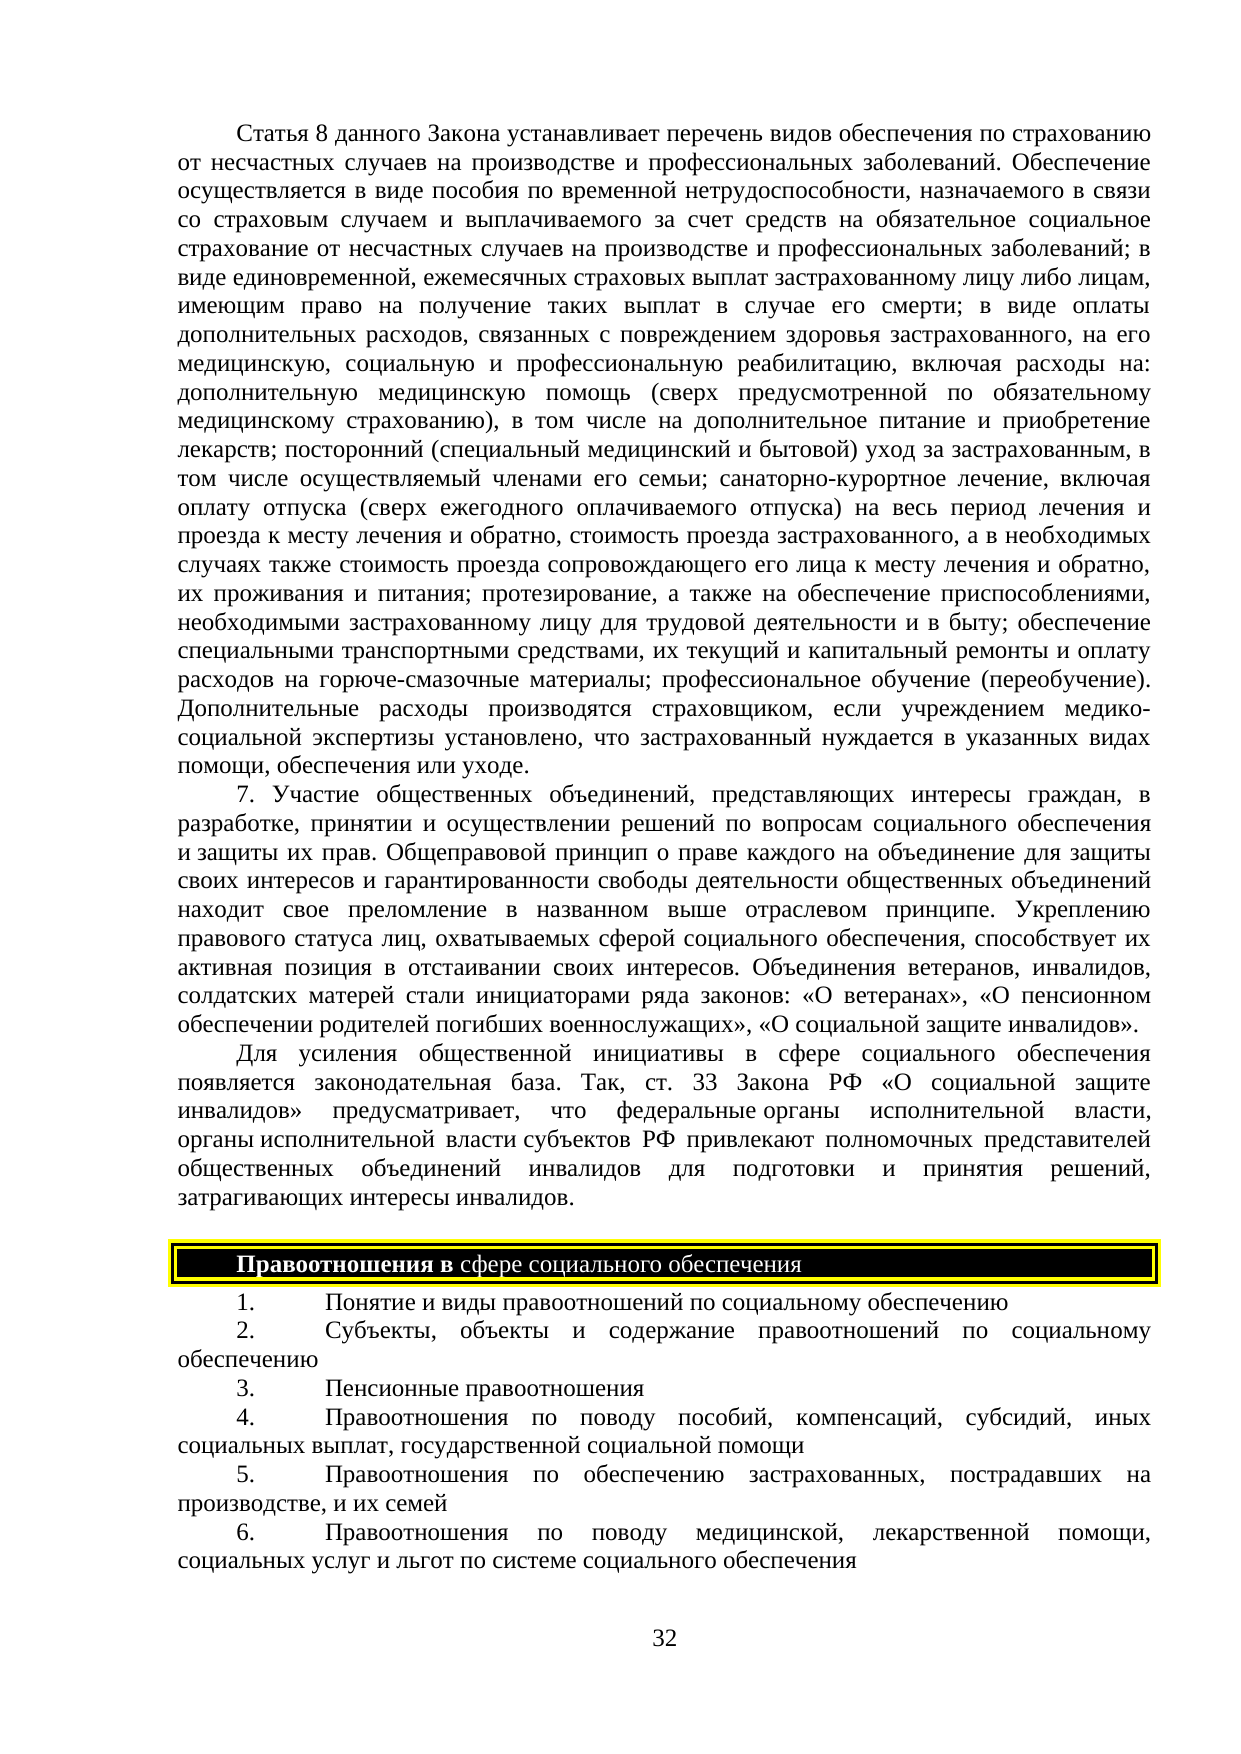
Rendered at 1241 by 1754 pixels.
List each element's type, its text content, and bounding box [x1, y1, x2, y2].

list Субъекты, объекты и содержание правоотношений по социальному обеспечению [177, 1316, 1152, 1373]
text 7. Участие общественных объединений, представляющих интересы граждан, в разработке, принятии и осуществлении решений по вопросам социального обеспечения и защиты их прав. Общеправовой принцип о праве каждого на объединение для защиты своих интересов и гарантированности свободы деятельности общественных объединений находит свое преломление в названном выше отраслевом принципе. Укреплению правового статуса лиц, охватываемых сферой социального обеспечения, способствует их активная позиция в отстаивании своих интересов. Объединения ветеранов, инвалидов, солдатских матерей стали инициаторами ряда законов: «О ветеранах», «О пенсионном обеспечении родителей погибших военнослужащих», «О социальной защите инвалидов». [177, 779, 1152, 1038]
list Понятие и виды правоотношений по социальному обеспечению [177, 1287, 1152, 1316]
text Статья 8 данного Закона устанавливает перечень видов обеспечения по страхованию от несчастных случаев на производстве и профессиональных заболеваний. Обеспечение осуществляется в виде пособия по временной нетрудоспособности, назначаемого в связи со страховым случаем и выплачиваемого за счет средств на обязательное социальное страхование от несчастных случаев на производстве и профессиональных заболеваний; в виде единовременной, ежемесячных страховых выплат застрахованному лицу либо лицам, имеющим право на получение таких выплат в случае его смерти; в виде оплаты дополнительных расходов, связанных с повреждением здоровья застрахованного, на его медицинскую, социальную и профессиональную реабилитацию, включая расходы на: дополнительную медицинскую помощь (сверх предусмотренной по обязательному медицинскому страхованию), в том числе на дополнительное питание и приобретение лекарств; посторонний (специальный медицинский и бытовой) уход за застрахованным, в том числе осуществляемый членами его семьи; санаторно-курортное лечение, включая оплату отпуска (сверх ежегодного оплачиваемого отпуска) на весь период лечения и проезда к месту лечения и обратно, стоимость проезда застрахованного, а в необходимых случаях также стоимость проезда сопровождающего его лица к месту лечения и обратно, их проживания и питания; протезирование, а также на обеспечение приспособлениями, необходимыми застрахованному лицу для трудовой деятельности и в быту; обеспечение специальными транспортными средствами, их текущий и капитальный ремонты и оплату расходов на горюче-смазочные материалы; профессиональное обучение (переобучение). Дополнительные расходы производятся страховщиком, если учреждением медико-социальной экспертизы установлено, что застрахованный нуждается в указанных видах помощи, обеспечения или уходе. [177, 118, 1152, 779]
list Правоотношения по поводу медицинской, лекарственной помощи, социальных услуг и льгот по системе социального обеспечения [177, 1517, 1152, 1574]
list Правоотношения по обеспечению застрахованных, пострадавших на производстве, и их семей [177, 1459, 1152, 1517]
list Пенсионные правоотношения [177, 1373, 1152, 1402]
text Правоотношения в сфере социального обеспечения [171, 1243, 1158, 1284]
text Для усиления общественной инициативы в сфере социального обеспечения появляется законодательная база. Так, ст. 33 Закона РФ «О социальной защите инвалидов» предусматривает, что федеральные органы исполнительной власти, органы исполнительной власти субъектов РФ привлекают полномочных представителей общественных объединений инвалидов для подготовки и принятия решений, затрагивающих интересы инвалидов. [177, 1038, 1152, 1211]
list Правоотношения по поводу пособий, компенсаций, субсидий, иных социальных выплат, государственной социальной помощи [177, 1402, 1152, 1459]
